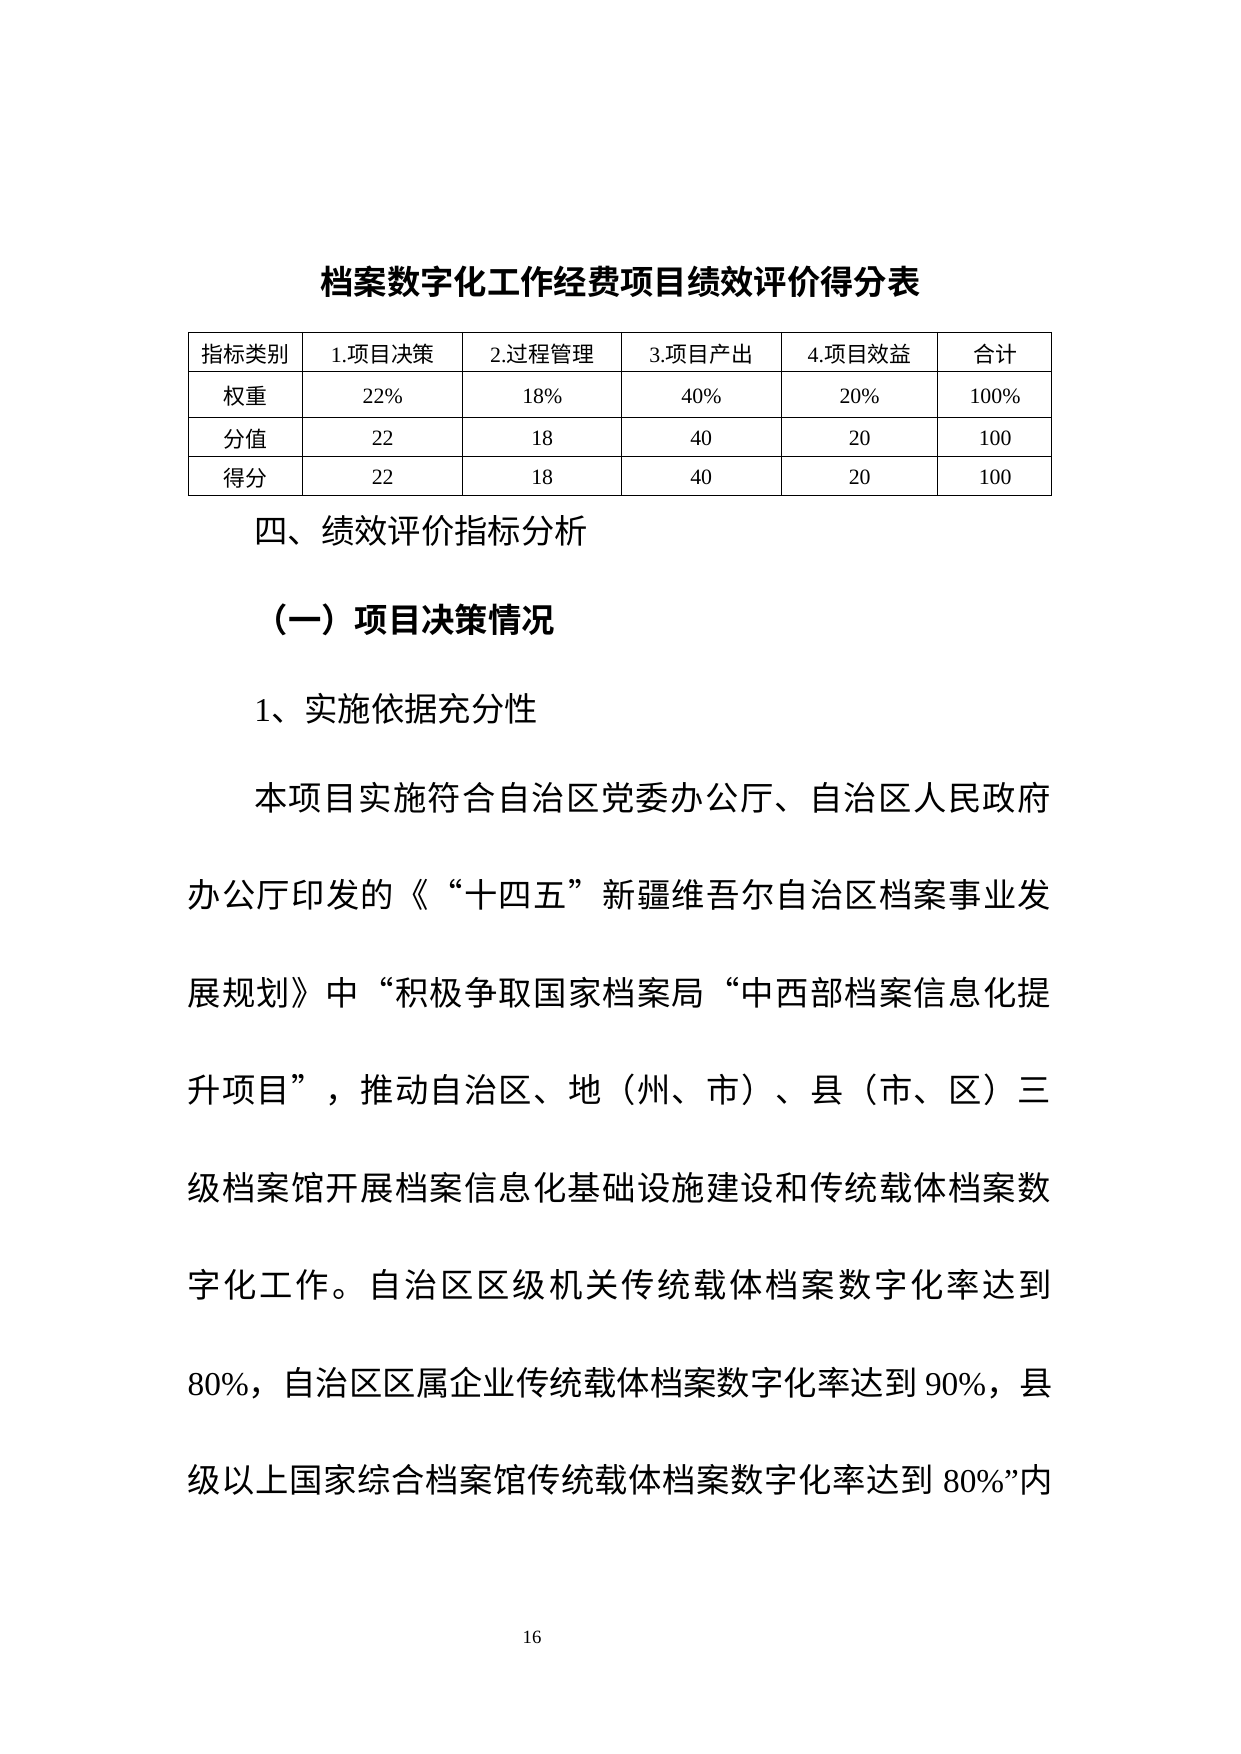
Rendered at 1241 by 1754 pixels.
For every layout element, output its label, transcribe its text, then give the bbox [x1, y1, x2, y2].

text 四、绩效评价指标分析 [187, 496, 1053, 561]
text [187, 763, 1053, 1511]
table_cell 40 [622, 457, 781, 495]
table_cell 得分 [189, 457, 302, 495]
table_cell 合计 [938, 333, 1051, 371]
table_cell 分值 [189, 418, 302, 456]
table_cell 指标类别 [189, 333, 302, 371]
table_header 档案数字化工作经费项目绩效评价得分表 [188, 246, 1052, 332]
table_cell 100 [938, 418, 1051, 456]
table_cell 3.项目产出 [622, 333, 781, 371]
table_cell 100% [938, 372, 1051, 417]
table_cell 40% [622, 372, 781, 417]
table_cell 2.过程管理 [463, 333, 621, 371]
table_cell 4.项目效益 [782, 333, 937, 371]
table_cell 18 [463, 418, 621, 456]
table_cell 18 [463, 457, 621, 495]
table_cell 20% [782, 372, 937, 417]
table_cell 40 [622, 418, 781, 456]
table_cell 100 [938, 457, 1051, 495]
text 1、实施依据充分性 [187, 674, 1053, 739]
table_cell 1.项目决策 [303, 333, 462, 371]
table_cell 22 [303, 457, 462, 495]
table_cell 20 [782, 457, 937, 495]
text （一）项目决策情况 [187, 585, 1053, 650]
table_cell 权重 [189, 372, 302, 417]
table_cell 22% [303, 372, 462, 417]
table_cell 20 [782, 418, 937, 456]
table_cell 18% [463, 372, 621, 417]
table_cell 22 [303, 418, 462, 456]
